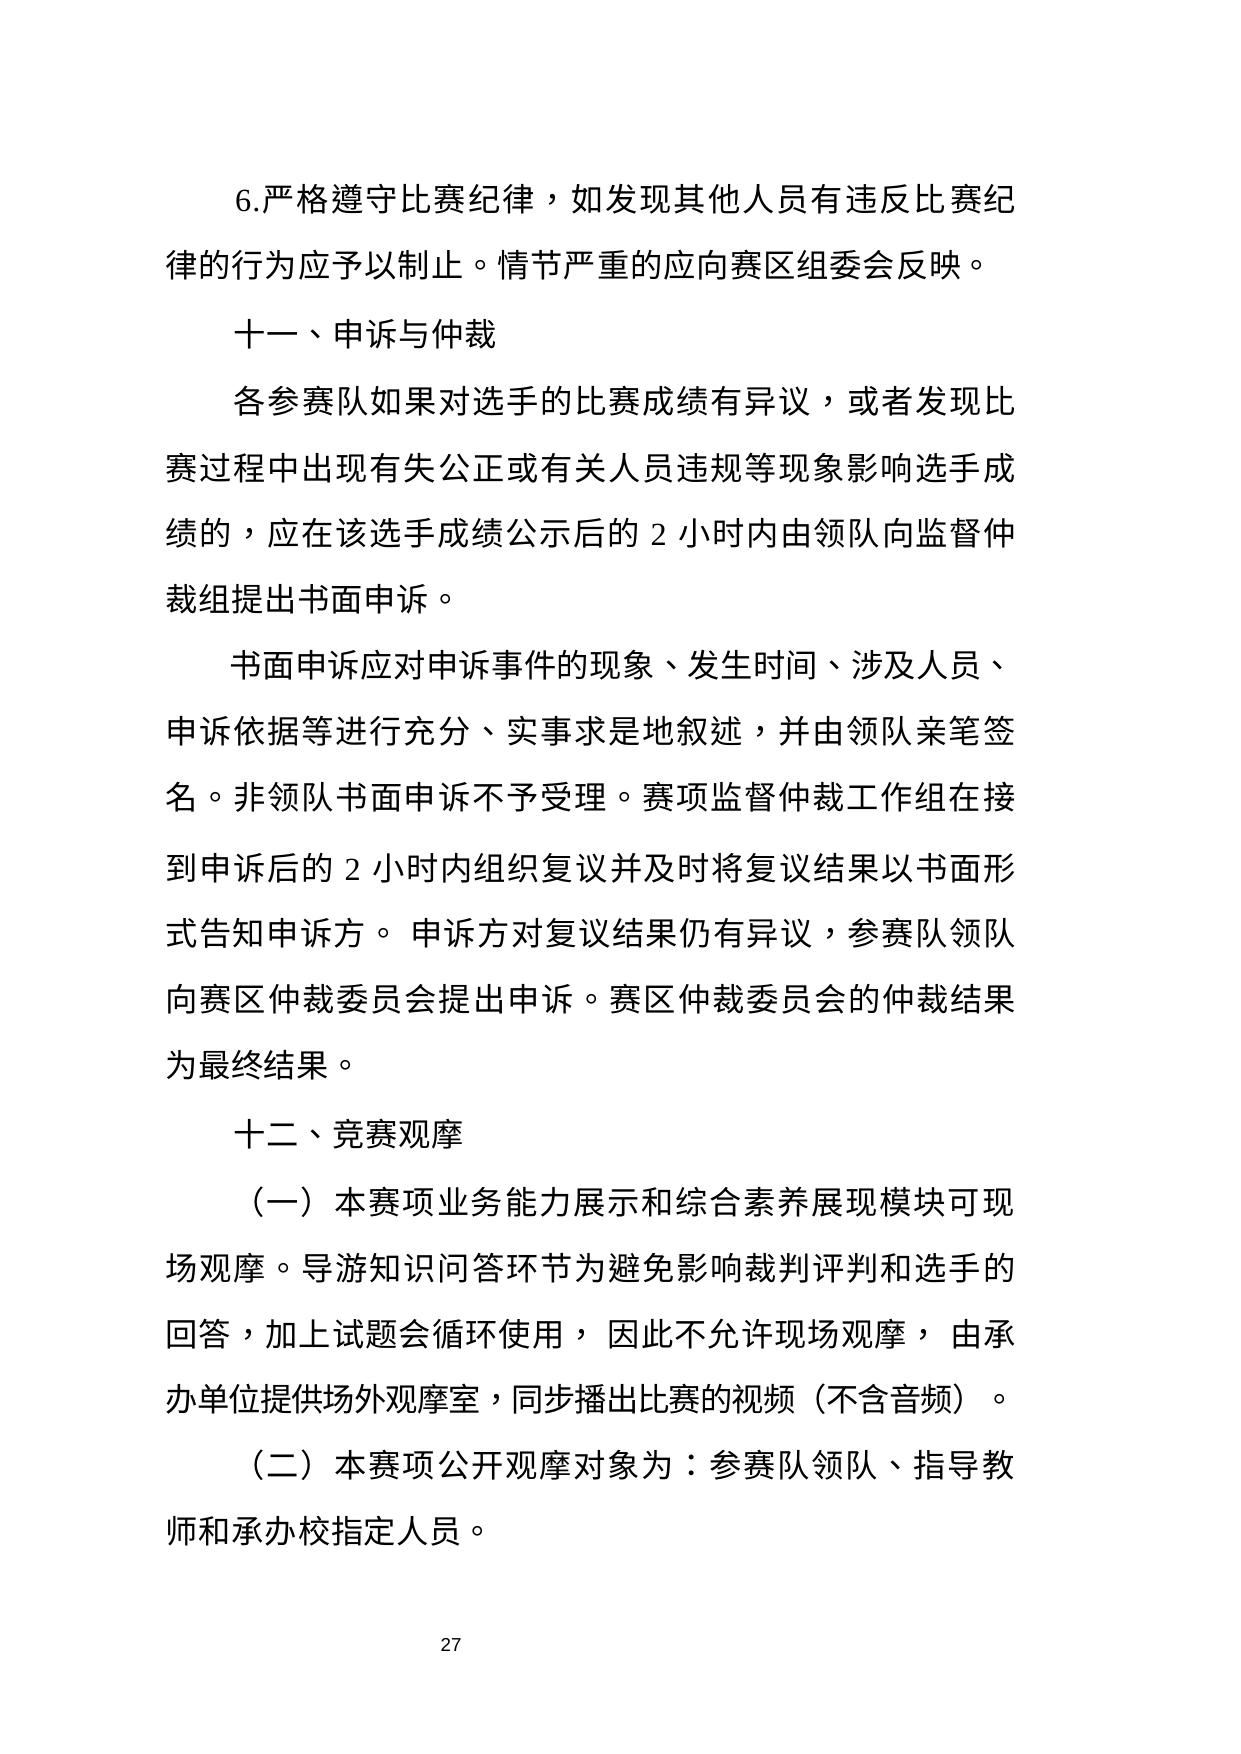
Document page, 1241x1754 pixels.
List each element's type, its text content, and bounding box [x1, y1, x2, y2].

text 十一、申诉与仲裁 [165, 309, 1016, 356]
text （一）本赛项业务能力展示和综合素养展现模块可现 场观摩。导游知识问答环节为避免影响裁判评判和选手的 回答，加上试题会循环使用， 因此不允许现场观摩， 由承办单位提供场外观摩室，同步播出比赛的视频（不含音频）。 [165, 1179, 1016, 1421]
text 十二、竞赛观摩 [165, 1109, 1016, 1156]
text 各参赛队如果对选手的比赛成绩有异议，或者发现比 赛过程中出现有失公正或有关人员违规等现象影响选手成 绩的，应在该选手成绩公示后的 2 小时内由领队向监督仲裁组提出书面申诉。 [165, 379, 1016, 621]
text （二）本赛项公开观摩对象为：参赛队领队、指导教 师和承办校指定人员。 [165, 1443, 1016, 1553]
text 6.严格遵守比赛纪律，如发现其他人员有违反比赛纪 律的行为应予以制止。情节严重的应向赛区组委会反映。 [165, 177, 1016, 287]
text 书面申诉应对申诉事件的现象、发生时间、涉及人员、 申诉依据等进行充分、实事求是地叙述，并由领队亲笔签 名。非领队书面申诉不予受理。赛项监督仲裁工作组在接 到申诉后的 2 小时内组织复议并及时将复议结果以书面形式告知申诉方。 申诉方对复议结果仍有异议，参赛队领队向赛区仲裁委员会提出申诉。赛区仲裁委员会的仲裁结果为最终结果。 [165, 643, 1016, 1087]
